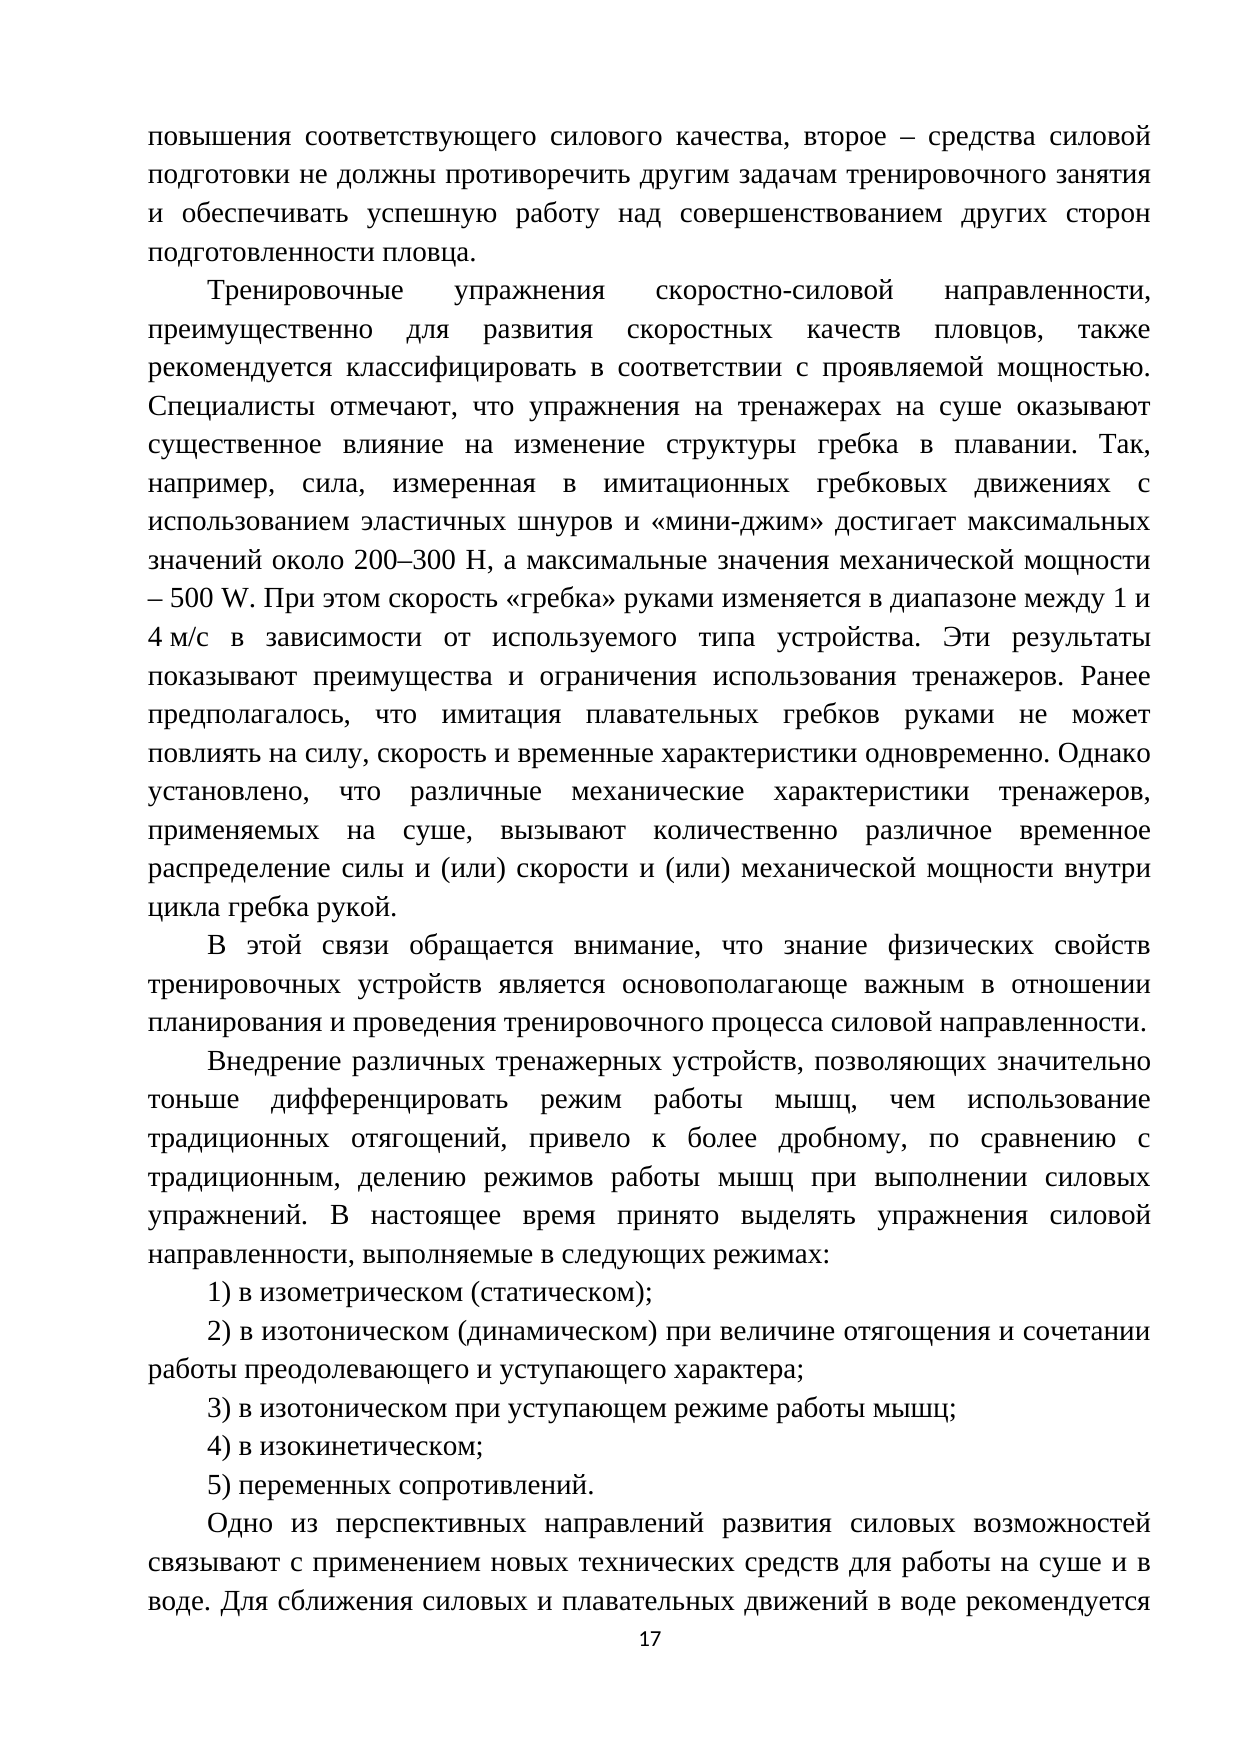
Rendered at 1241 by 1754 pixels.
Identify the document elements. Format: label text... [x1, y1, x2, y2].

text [148, 118, 1152, 267]
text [148, 1506, 1152, 1616]
text Тренировочные упражнения скоростно-силовой направленности, преимущественно для развития скоростных качеств пловцов, также рекомендуется классифицировать в соответствии с проявляемой мощностью. Специалисты отмечают, что упражнения на тренажерах на суше оказывают существенное влияние на изменение структуры гребка в плавании. Так, например, сила, измеренная в имитационных гребковых движениях с использованием эластичных шнуров и «мини-джим» достигает максимальных значений около 200–300 Н, а максимальные значения механической мощности – 500 W. При этом скорость «гребка» руками изменяется в диапазоне между 1 и 4 м/с в зависимости от используемого типа устройства. Эти результаты показывают преимущества и ограничения использования тренажеров. Ранее предполагалось, что имитация плавательных гребков руками не может повлиять на силу, скорость и временные характеристики одновременно. Однако установлено, что различные механические характеристики тренажеров, применяемых на суше, вызывают количественно различное временное распределение силы и (или) скорости и (или) механической мощности внутри цикла гребка рукой. [148, 272, 1152, 922]
text 4) в изокинетическом; [148, 1428, 1152, 1462]
text В этой связи обращается внимание, что знание физических свойств тренировочных устройств является основополагающе важным в отношении планирования и проведения тренировочного процесса силовой направленности. [148, 927, 1152, 1038]
text 2) в изотоническом (динамическом) при величине отягощения и сочетании работы преодолевающего и уступающего характера; [148, 1313, 1152, 1385]
text 1) в изометрическом (статическом); [148, 1274, 1152, 1308]
text Внедрение различных тренажерных устройств, позволяющих значительно тоньше дифференцировать режим работы мышц, чем использование традиционных отягощений, привело к более дробному, по сравнению с традиционным, делению режимов работы мышц при выполнении силовых упражнений. В настоящее время принято выделять упражнения силовой направленности, выполняемые в следующих режимах: [148, 1043, 1152, 1269]
text 5) переменных сопротивлений. [148, 1467, 1152, 1501]
text 3) в изотоническом при уступающем режиме работы мышц; [148, 1390, 1152, 1423]
